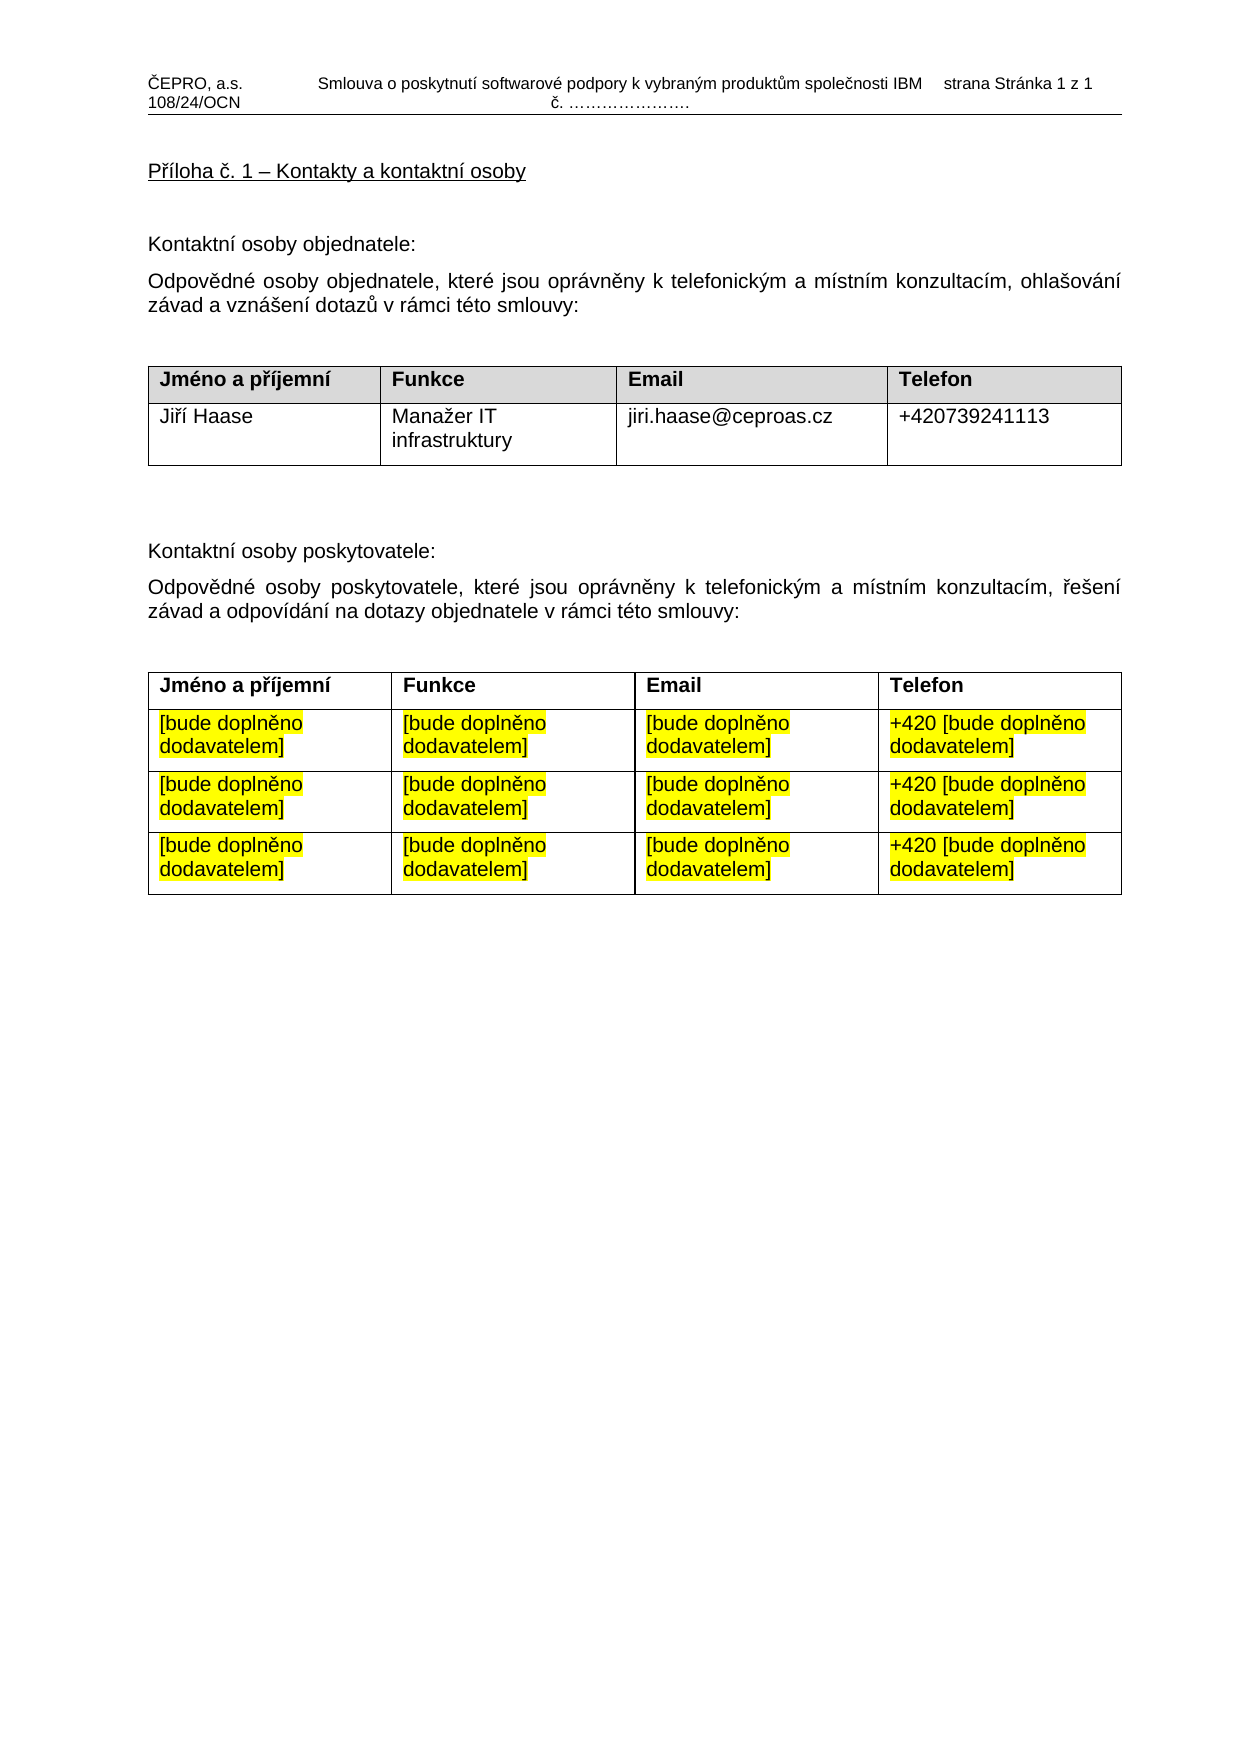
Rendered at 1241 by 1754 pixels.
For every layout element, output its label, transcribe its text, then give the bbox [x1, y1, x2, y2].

text Kontaktní osoby objednatele: [148, 232, 1122, 256]
table_cell [bude doplněno dodavatelem] [149, 833, 391, 894]
text Kontaktní osoby poskytovatele: [148, 538, 1122, 562]
table_header Email [617, 367, 887, 403]
table_header Funkce [381, 367, 616, 403]
table_header Telefon [888, 367, 1121, 403]
table_header Jméno a příjemní [149, 367, 380, 403]
text Příloha č. 1 – Kontakty a kontaktní osoby [148, 159, 1122, 183]
table_header Funkce [392, 673, 634, 709]
table_cell [bude doplněno dodavatelem] [149, 710, 391, 771]
table_cell jiri.haase@ceproas.cz [617, 404, 887, 464]
text Odpovědné osoby poskytovatele, které jsou oprávněny k telefonickým a místním konzultacím, řešení závad a odpovídání na dotazy objednatele v rámci této smlouvy: [148, 575, 1122, 623]
table_header Telefon [879, 673, 1121, 709]
table_cell [bude doplněno dodavatelem] [149, 772, 391, 832]
table_cell +420 [bude doplněno dodavatelem] [879, 772, 1121, 832]
table_cell [bude doplněno dodavatelem] [636, 772, 878, 832]
table_cell [bude doplněno dodavatelem] [636, 710, 878, 771]
table_header Email [636, 673, 878, 709]
text Odpovědné osoby objednatele, které jsou oprávněny k telefonickým a místním konzultacím, ohlašování závad a vznášení dotazů v rámci této smlouvy: [148, 269, 1122, 317]
table_cell [bude doplněno dodavatelem] [392, 710, 634, 771]
table_cell +420739241113 [888, 404, 1121, 464]
table_header Jméno a příjemní [149, 673, 391, 709]
table_cell [bude doplněno dodavatelem] [636, 833, 878, 894]
table_cell Manažer IT infrastruktury [381, 404, 616, 464]
table_cell +420 [bude doplněno dodavatelem] [879, 833, 1121, 894]
table_cell [bude doplněno dodavatelem] [392, 772, 634, 832]
table_cell [bude doplněno dodavatelem] [392, 833, 634, 894]
table_cell +420 [bude doplněno dodavatelem] [879, 710, 1121, 771]
table_cell Jiří Haase [149, 404, 380, 464]
